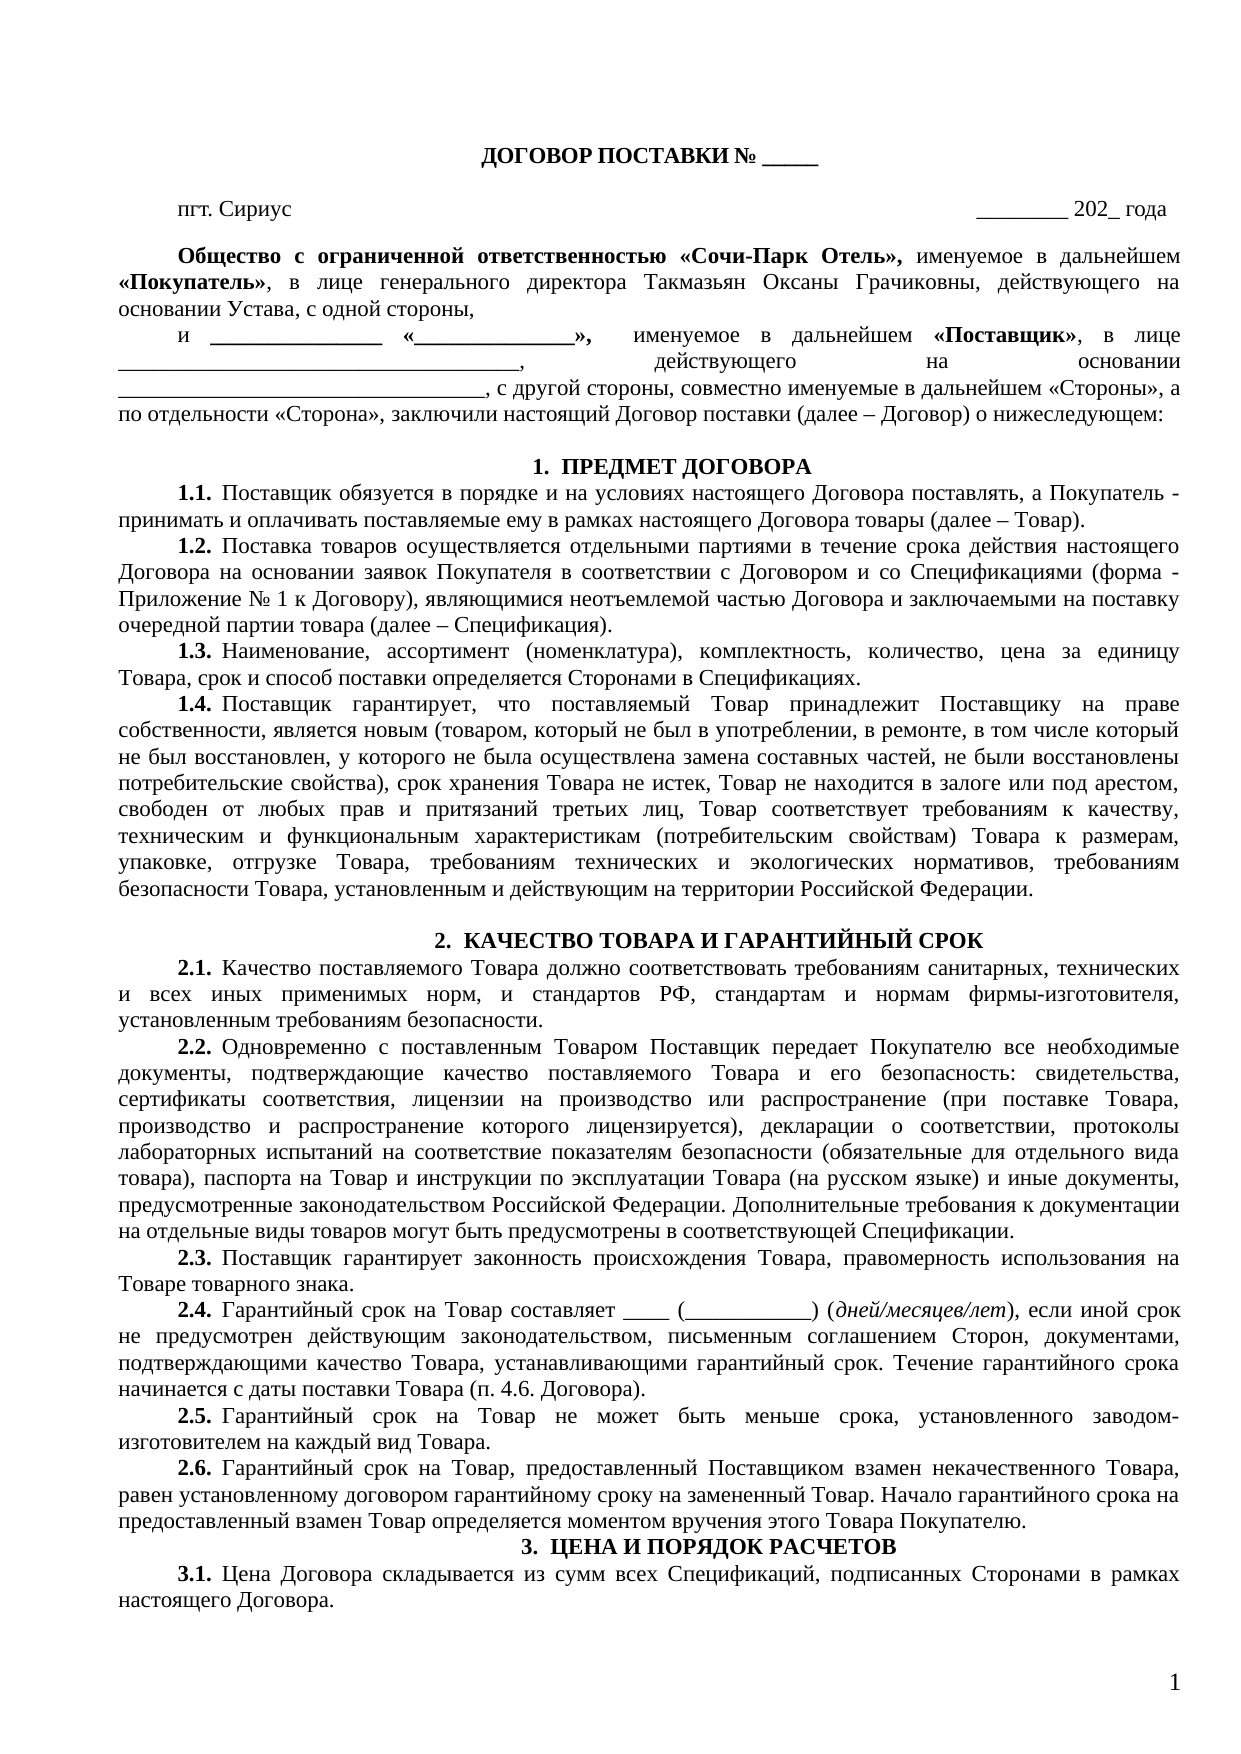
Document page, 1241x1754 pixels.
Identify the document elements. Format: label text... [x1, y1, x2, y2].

list Поставщик обязуется в порядке и на условиях настоящего Договора поставлять, а Покупатель - принимать и оплачивать поставляемые ему в рамках настоящего Договора товары (далее – Товар). [118, 479, 1181, 532]
list Поставка товаров осуществляется отдельными партиями в течение срока действия настоящего Договора на основании заявок Покупателя в соответствии с Договором и со Спецификациями (форма - Приложение № 1 к Договору), являющимися неотъемлемой частью Договора и заключаемыми на поставку очередной партии товара (далее – Спецификация). [118, 532, 1181, 637]
list Поставщик гарантирует законность происхождения Товара, правомерность использования на Товаре товарного знака. [118, 1243, 1181, 1296]
list Поставщик гарантирует, что поставляемый Товар принадлежит Поставщику на праве собственности, является новым (товаром, который не был в употреблении, в ремонте, в том числе который не был восстановлен, у которого не была осуществлена замена составных частей, не были восстановлены потребительские свойства), срок хранения Товара не истек, Товар не находится в залоге или под арестом, свободен от любых прав и притязаний третьих лиц, Товар соответствует требованиям к качеству, техническим и функциональным характеристикам (потребительским свойствам) Товара к размерам, упаковке, отгрузке Товара, требованиям технических и экологических нормативов, требованиям безопасности Товара, установленным и действующим на территории Российской Федерации. [118, 690, 1181, 901]
text и _______________ «______________», именуемое в дальнейшем «Поставщик», в лице ___________________________________, действующего на основании ________________________________, с другой стороны, совместно именуемые в дальнейшем «Стороны», а по отдельности «Сторона», заключили настоящий Договор поставки (далее – Договор) о нижеследующем: [118, 321, 1181, 427]
list Наименование, ассортимент (номенклатура), комплектность, количество, цена за единицу Товара, срок и способ поставки определяется Сторонами в Спецификациях. [118, 637, 1181, 690]
text пгт. Сириус ________ 202_ года [118, 195, 1181, 221]
list Цена Договора складывается из сумм всех Спецификаций, подписанных Сторонами в рамках настоящего Договора. [118, 1560, 1181, 1612]
list Гарантийный срок на Товар составляет ____ (___________) (дней/месяцев/лет), если иной срок не предусмотрен действующим законодательством, письменным соглашением Сторон, документами, подтверждающими качество Товара, устанавливающими гарантийный срок. Течение гарантийного срока начинается с даты поставки Товара (п. 4.6. Договора). [118, 1296, 1181, 1402]
text Общество с ограниченной ответственностью «Сочи-Парк Отель», именуемое в дальнейшем «Покупатель», в лице генерального директора Такмазьян Оксаны Грачиковны, действующего на основании Устава, с одной стороны, [118, 242, 1181, 321]
list Одновременно с поставленным Товаром Поставщик передает Покупателю все необходимые документы, подтверждающие качество поставляемого Товара и его безопасность: свидетельства, сертификаты соответствия, лицензии на производство или распространение (при поставке Товара, производство и распространение которого лицензируется), декларации о соответствии, протоколы лабораторных испытаний на соответствие показателям безопасности (обязательные для отдельного вида товара), паспорта на Товар и инструкции по эксплуатации Товара (на русском языке) и иные документы, предусмотренные законодательством Российской Федерации. Дополнительные требования к документации на отдельные виды товаров могут быть предусмотрены в соответствующей Спецификации. [118, 1033, 1181, 1243]
list Качество поставляемого Товара должно соответствовать требованиям санитарных, технических и всех иных применимых норм, и стандартов РФ, стандартам и нормам фирмы-изготовителя, установленным требованиям безопасности. [118, 954, 1181, 1033]
list КАЧЕСТВО ТОВАРА И ГАРАНТИЙНЫЙ СРОК [118, 927, 1181, 954]
list Гарантийный срок на Товар, предоставленный Поставщиком взамен некачественного Товара, равен установленному договором гарантийному сроку на замененный Товар. Начало гарантийного срока на предоставленный взамен Товар определяется моментом вручения этого Товара Покупателю. [118, 1454, 1181, 1533]
list Гарантийный срок на Товар не может быть меньше срока, установленного заводом-изготовителем на каждый вид Товара. [118, 1402, 1181, 1454]
list ПРЕДМЕТ ДОГОВОРА [118, 453, 1181, 479]
list ЦЕНА И ПОРЯДОК РАСЧЕТОВ [118, 1533, 1181, 1560]
text ДОГОВОР ПОСТАВКИ № _____ [118, 142, 1181, 168]
